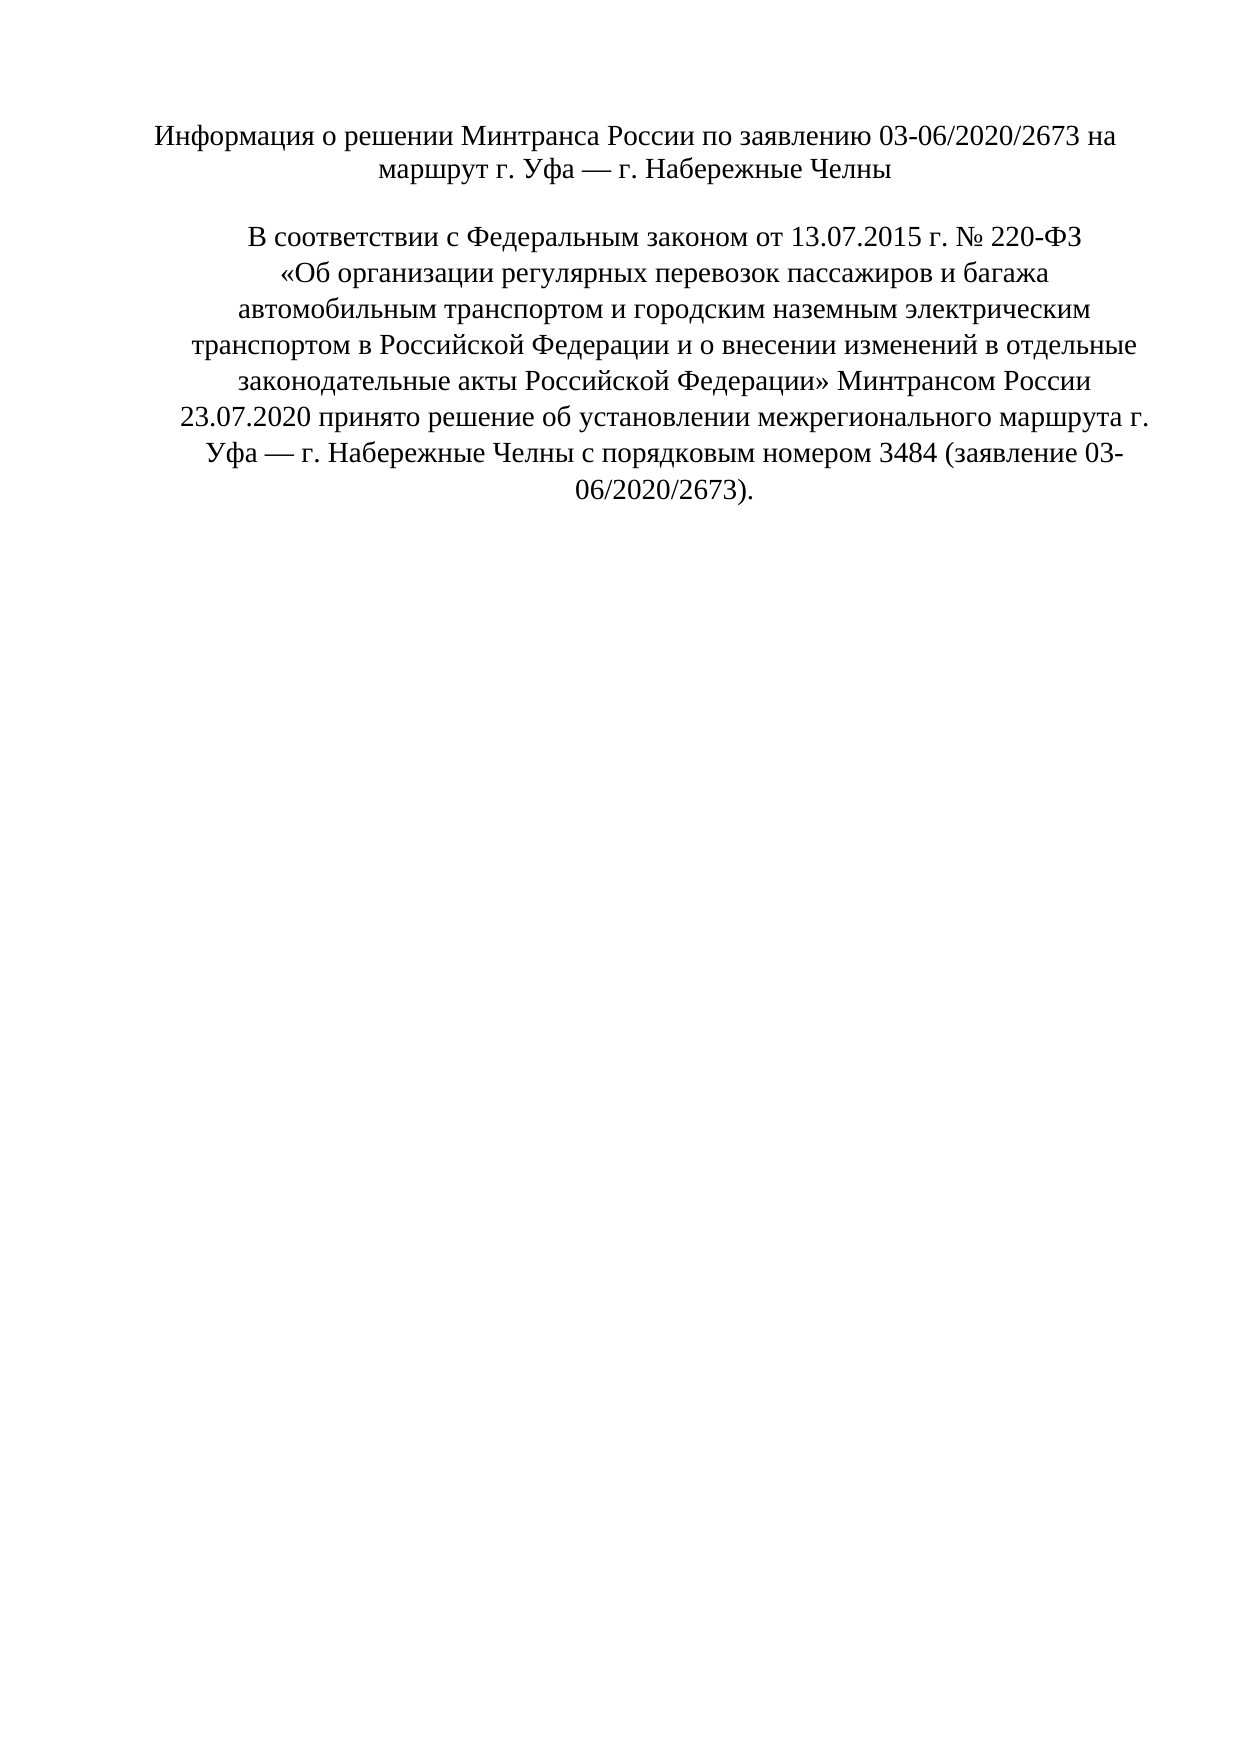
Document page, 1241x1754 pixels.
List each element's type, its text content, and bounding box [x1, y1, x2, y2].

text В соответствии с Федеральным законом от 13.07.2015 г. № 220-ФЗ «Об организации регулярных перевозок пассажиров и багажа автомобильным транспортом и городским наземным электрическим транспортом в Российской Федерации и о внесении изменений в отдельные законодательные акты Российской Федерации» Минтрансом России 23.07.2020 принято решение об установлении межрегионального маршрута г. Уфа — г. Набережные Челны с порядковым номером 3484 (заявление 03-06/2020/2673). [177, 219, 1152, 505]
text Информация о решении Минтранса России по заявлению 03-06/2020/2673 на маршрут г. Уфа — г. Набережные Челны [118, 118, 1152, 185]
